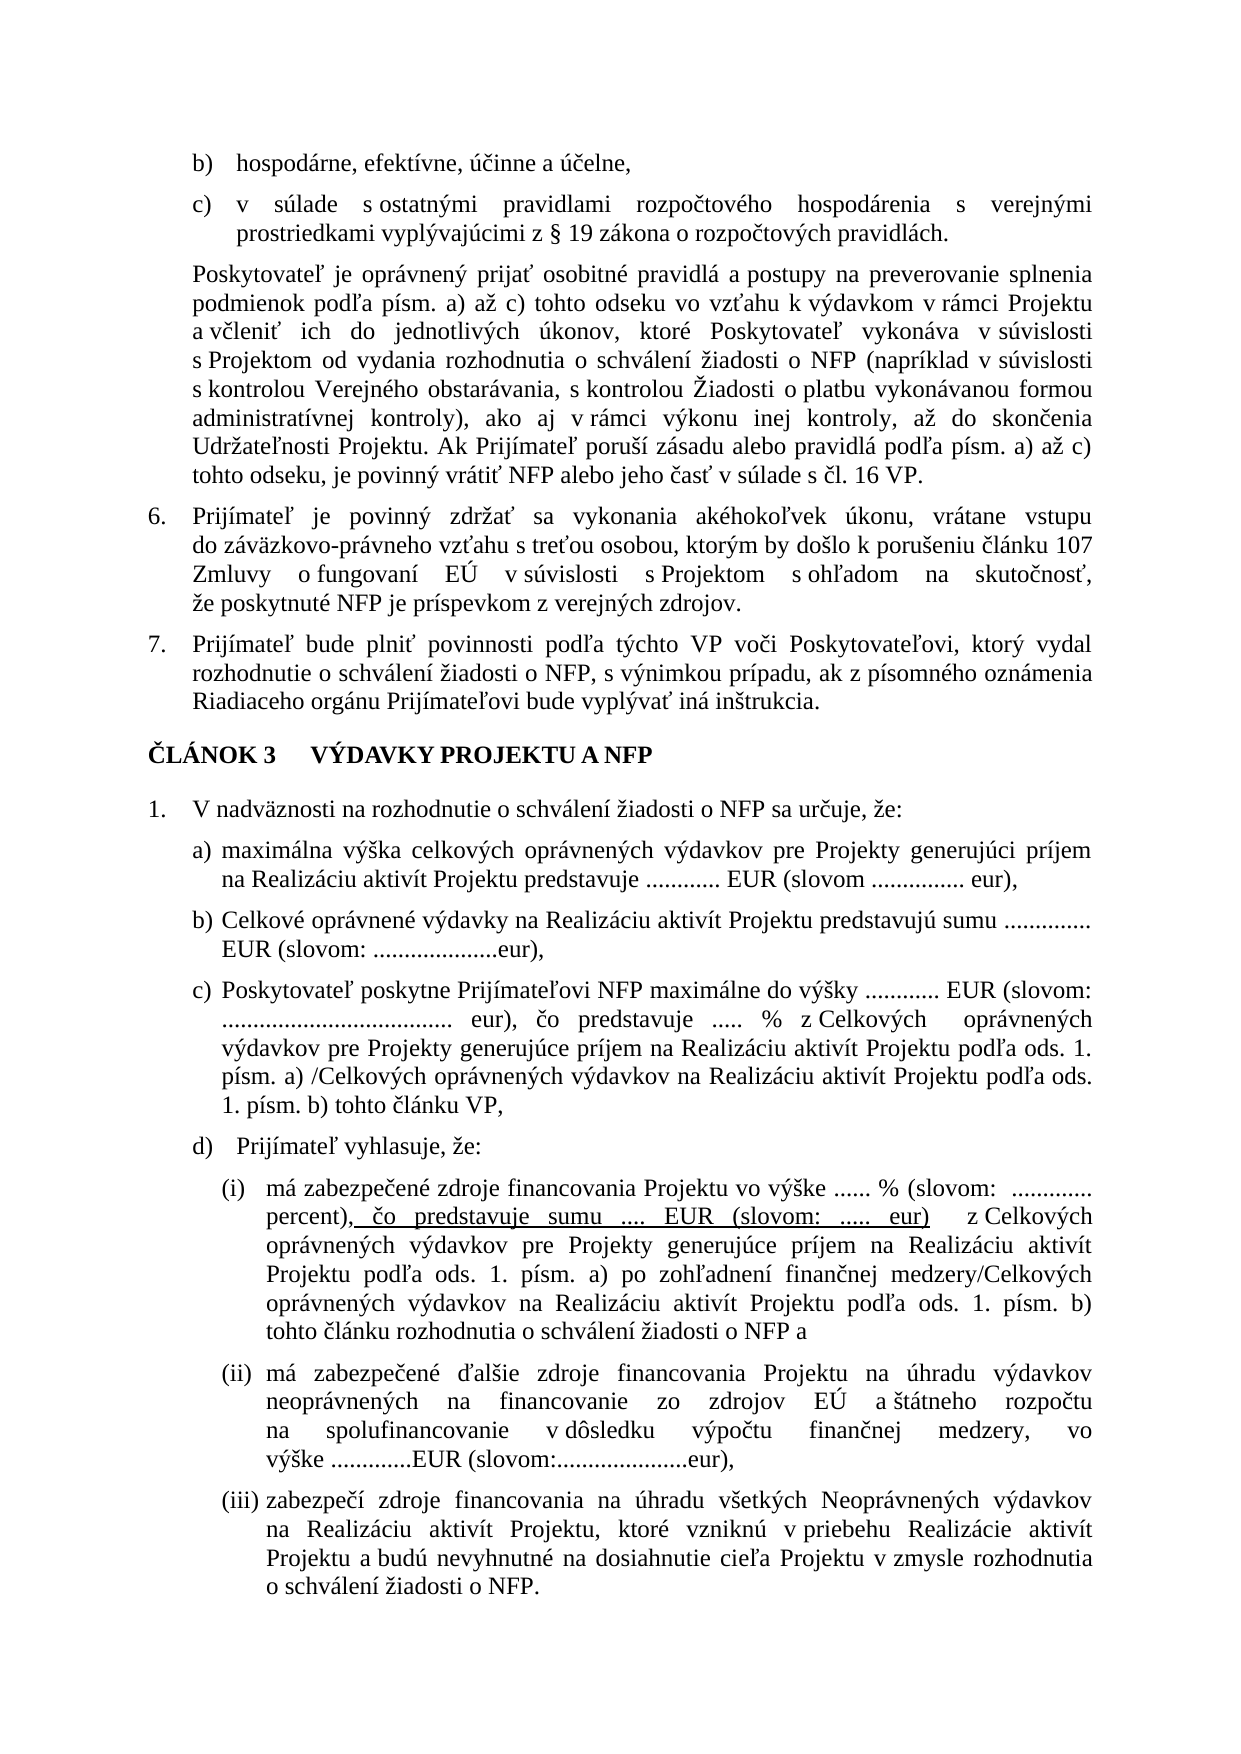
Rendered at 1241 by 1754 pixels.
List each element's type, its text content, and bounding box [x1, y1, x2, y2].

list Poskytovateľ je oprávnený prijať osobitné pravidlá a postupy na preverovanie splnenia podmienok podľa písm. a) až c) tohto odseku vo vzťahu k výdavkom v rámci Projektu a včleniť ich do jednotlivých úkonov, ktoré Poskytovateľ vykonáva v súvislosti s Projektom od vydania rozhodnutia o schválení žiadosti o NFP (napríklad v súvislosti s kontrolou Verejného obstarávania, s kontrolou Žiadosti o platbu vykonávanou formou administratívnej kontroly), ako aj v rámci výkonu inej kontroly, až do skončenia Udržateľnosti Projektu. Ak Prijímateľ poruší zásadu alebo pravidlá podľa písm. a) až c) tohto odseku, je povinný vrátiť NFP alebo jeho časť v súlade s čl. 16 VP. [192, 259, 1093, 489]
list v súlade s ostatnými pravidlami rozpočtového hospodárenia s verejnými prostriedkami vyplývajúcimi z § 19 zákona o rozpočtových pravidlách. [192, 189, 1093, 246]
list hospodárne, efektívne, účinne a účelne, [192, 148, 1093, 176]
list Prijímateľ bude plniť povinnosti podľa týchto VP voči Poskytovateľovi, ktorý vydal rozhodnutie o schválení žiadosti o NFP, s výnimkou prípadu, ak z písomného oznámenia Riadiaceho orgánu Prijímateľovi bude vyplývať iná inštrukcia. [148, 629, 1093, 715]
list zabezpečí zdroje financovania na úhradu všetkých Neoprávnených výdavkov na Realizáciu aktivít Projektu, ktoré vzniknú v priebehu Realizácie aktivít Projektu a budú nevyhnutné na dosiahnutie cieľa Projektu v zmysle rozhodnutia o schválení žiadosti o NFP. [221, 1485, 1093, 1600]
list článok 3 VÝDAVKY PROJEKTU A NFP [148, 740, 1093, 769]
list Prijímateľ je povinný zdržať sa vykonania akéhokoľvek úkonu, vrátane vstupu do záväzkovo-právneho vzťahu s treťou osobou, ktorým by došlo k porušeniu článku 107 Zmluvy o fungovaní EÚ v súvislosti s Projektom s ohľadom na skutočnosť, že poskytnuté NFP je príspevkom z verejných zdrojov. [148, 501, 1093, 616]
list má zabezpečené zdroje financovania Projektu vo výške ...... % (slovom: ............. percent), čo predstavuje sumu .... EUR (slovom: ..... eur) z Celkových oprávnených výdavkov pre Projekty generujúce príjem na Realizáciu aktivít Projektu podľa ods. 1. písm. a) po zohľadnení finančnej medzery/Celkových oprávnených výdavkov na Realizáciu aktivít Projektu podľa ods. 1. písm. b) tohto článku rozhodnutia o schválení žiadosti o NFP a [221, 1173, 1093, 1345]
list Poskytovateľ poskytne Prijímateľovi NFP maximálne do výšky ............ EUR (slovom: ..................................... eur), čo predstavuje ..... % z Celkových oprávnených výdavkov pre Projekty generujúce príjem na Realizáciu aktivít Projektu podľa ods. 1. písm. a) /Celkových oprávnených výdavkov na Realizáciu aktivít Projektu podľa ods. 1. písm. b) tohto článku VP, [192, 975, 1093, 1119]
list maximálna výška celkových oprávnených výdavkov pre Projekty generujúci príjem na Realizáciu aktivít Projektu predstavuje ............ EUR (slovom ............... eur), [192, 835, 1093, 893]
list V nadväznosti na rozhodnutie o schválení žiadosti o NFP sa určuje, že: [148, 794, 1093, 823]
list má zabezpečené ďalšie zdroje financovania Projektu na úhradu výdavkov neoprávnených na financovanie zo zdrojov EÚ a štátneho rozpočtu na spolufinancovanie v dôsledku výpočtu finančnej medzery, vo výške .............EUR (slovom:.....................eur), [221, 1358, 1093, 1473]
list Celkové oprávnené výdavky na Realizáciu aktivít Projektu predstavujú sumu .............. EUR (slovom: ....................eur), [192, 905, 1093, 963]
list Prijímateľ vyhlasuje, že: [192, 1131, 1093, 1160]
